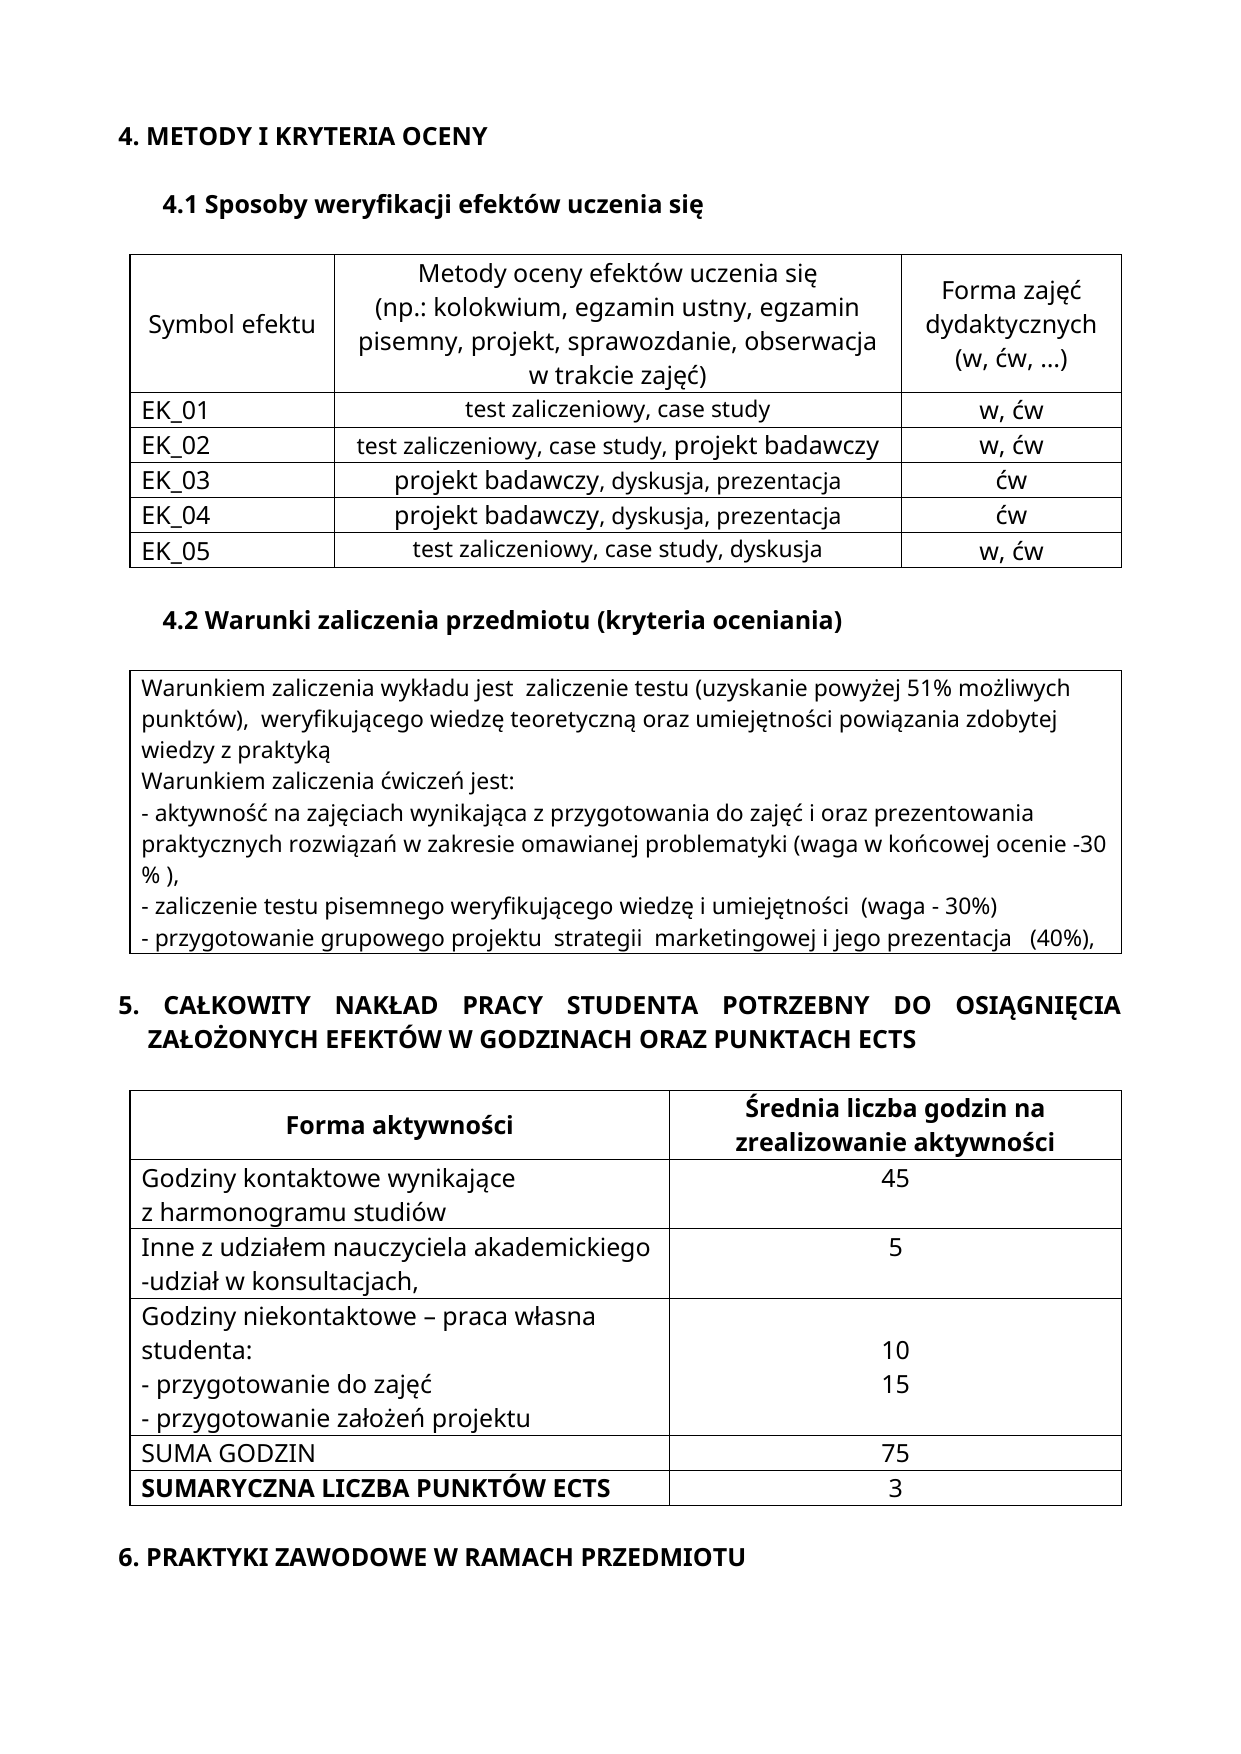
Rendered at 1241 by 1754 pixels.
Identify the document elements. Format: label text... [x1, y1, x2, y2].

table_header Forma aktywności [131, 1091, 669, 1159]
table_cell Inne z udziałem nauczyciela akademickiego -udział w konsultacjach, [131, 1229, 669, 1297]
table_cell EK_01 [131, 393, 334, 427]
text 6. PRAKTYKI ZAWODOWE W RAMACH PRZEDMIOTU [118, 1540, 1122, 1574]
table_cell 3 [670, 1471, 1121, 1505]
table_cell 75 [670, 1436, 1121, 1470]
table_cell projekt badawczy, dyskusja, prezentacja [335, 463, 901, 497]
text 5. CAŁKOWITY NAKŁAD PRACY STUDENTA POTRZEBNY DO OSIĄGNIĘCIA ZAŁOŻONYCH EFEKTÓW W GODZINACH ORAZ PUNKTACH ECTS [118, 988, 1122, 1056]
table_cell test zaliczeniowy, case study, dyskusja [335, 533, 901, 567]
table_cell ćw [902, 498, 1121, 532]
table_cell SUMA GODZIN [131, 1436, 669, 1470]
table_cell w, ćw [902, 428, 1121, 462]
table_cell ćw [902, 463, 1121, 497]
table_cell EK_05 [131, 533, 334, 567]
text 4.2 Warunki zaliczenia przedmiotu (kryteria oceniania) [162, 602, 1122, 636]
table_cell SUMARYCZNA LICZBA PUNKTÓW ECTS [131, 1471, 669, 1505]
table_cell EK_03 [131, 463, 334, 497]
table_cell EK_04 [131, 498, 334, 532]
text 4. METODY I KRYTERIA OCENY [118, 118, 1122, 152]
table_header Forma zajęć dydaktycznych (w, ćw, …) [902, 255, 1121, 392]
table_header Warunkiem zaliczenia wykładu jest zaliczenie testu (uzyskanie powyżej 51% możliwych punktów), weryfikującego wiedzę teoretyczną oraz umiejętności powiązania zdobytej wiedzy z praktyką Warunkiem zaliczenia ćwiczeń jest: - aktywność na zajęciach wynikająca z przygotowania do zajęć i oraz prezentowania praktycznych rozwiązań w zakresie omawianej problematyki (waga w końcowej ocenie -30 % ), - zaliczenie testu pisemnego weryfikującego wiedzę i umiejętności (waga - 30%) - przygotowanie grupowego projektu strategii marketingowej i jego prezentacja (40%), [131, 671, 1121, 953]
table_cell projekt badawczy, dyskusja, prezentacja [335, 498, 901, 532]
table_cell 5 [670, 1229, 1121, 1297]
table_cell w, ćw [902, 393, 1121, 427]
table_cell 45 [670, 1160, 1121, 1228]
table_header Symbol efektu [131, 255, 334, 392]
text 4.1 Sposoby weryfikacji efektów uczenia się [162, 186, 1122, 220]
table_cell test zaliczeniowy, case study [335, 393, 901, 427]
table_header Metody oceny efektów uczenia się (np.: kolokwium, egzamin ustny, egzamin pisemny, projekt, sprawozdanie, obserwacja w trakcie zajęć) [335, 255, 901, 392]
table_cell Godziny kontaktowe wynikające z harmonogramu studiów [131, 1160, 669, 1228]
table_cell test zaliczeniowy, case study, projekt badawczy [335, 428, 901, 462]
table_cell Godziny niekontaktowe – praca własna studenta: - przygotowanie do zajęć - przygotowanie założeń projektu [131, 1299, 669, 1435]
table_header Średnia liczba godzin na zrealizowanie aktywności [670, 1091, 1121, 1159]
table_cell EK_02 [131, 428, 334, 462]
table_cell 10 15 [670, 1299, 1121, 1435]
table_cell w, ćw [902, 533, 1121, 567]
